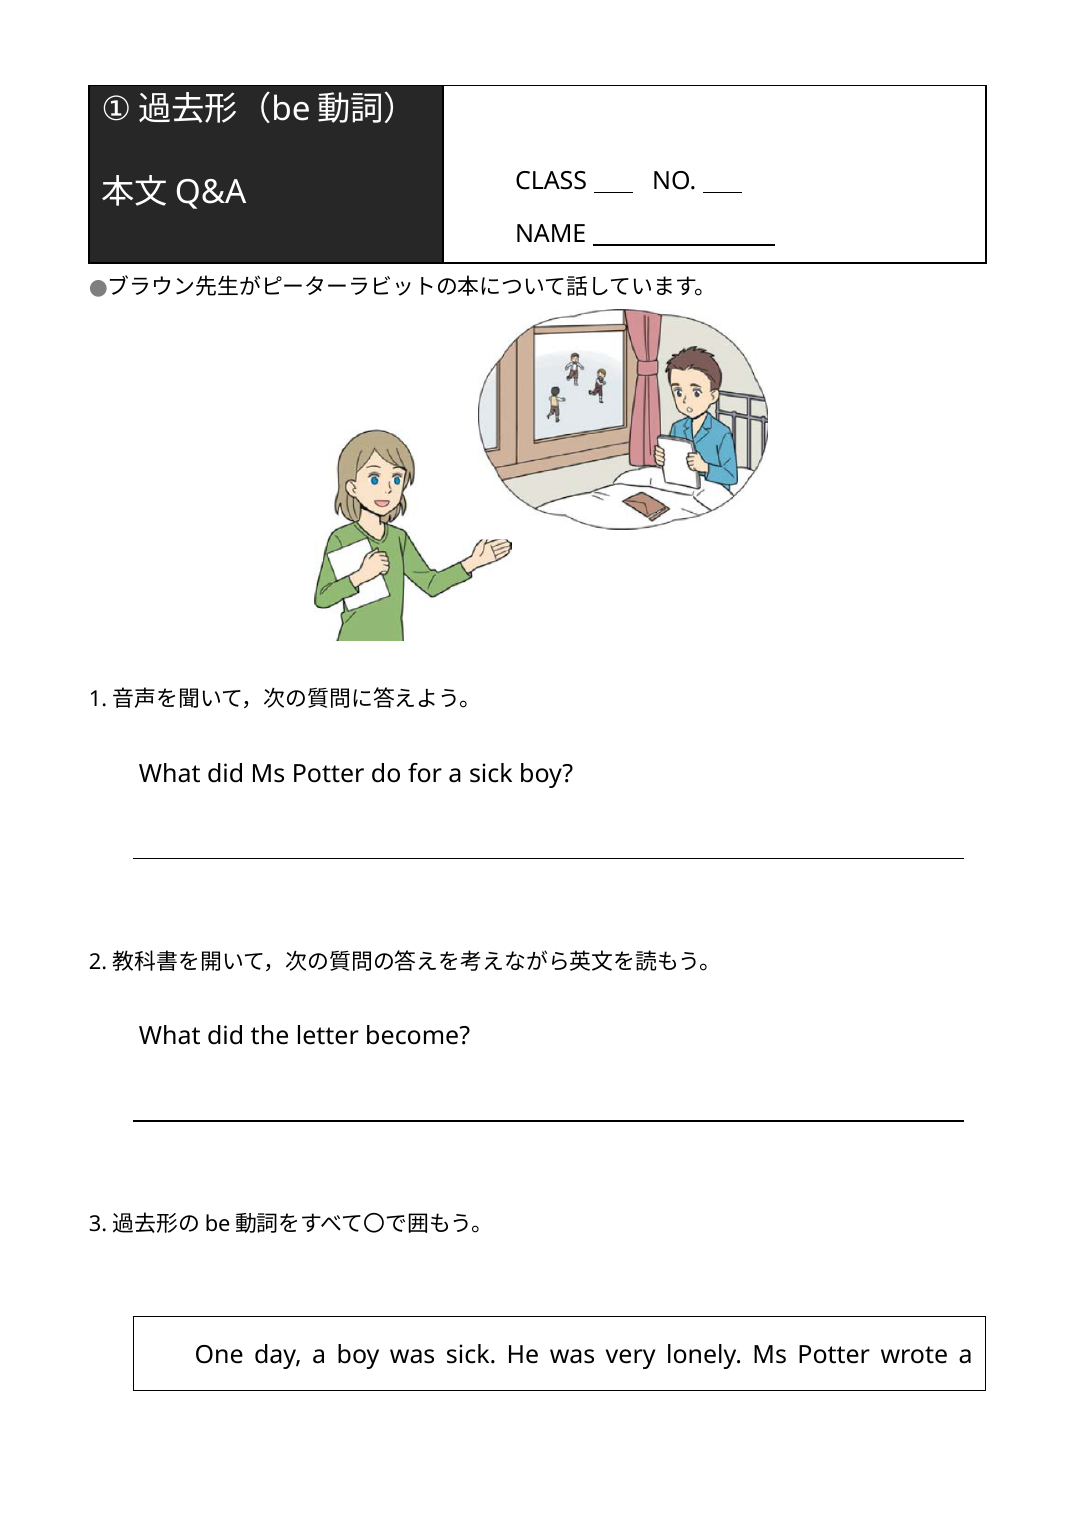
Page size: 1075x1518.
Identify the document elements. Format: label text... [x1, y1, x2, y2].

text ●ブラウン先生がピーターラビットの本について話しています。 [89, 266, 986, 304]
text 3. 過去形のbe動詞をすべて〇で囲もう。 [89, 1204, 986, 1241]
text What did Ms Potter do for a sick boy? [89, 754, 986, 791]
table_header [134, 1317, 985, 1390]
picture [302, 303, 773, 641]
text What did the letter become? [89, 1016, 986, 1054]
text 2. 教科書を開いて，次の質問の答えを考えながら英文を読もう。 [89, 941, 986, 979]
text 1. 音声を聞いて，次の質問に答えよう。 [89, 679, 986, 716]
